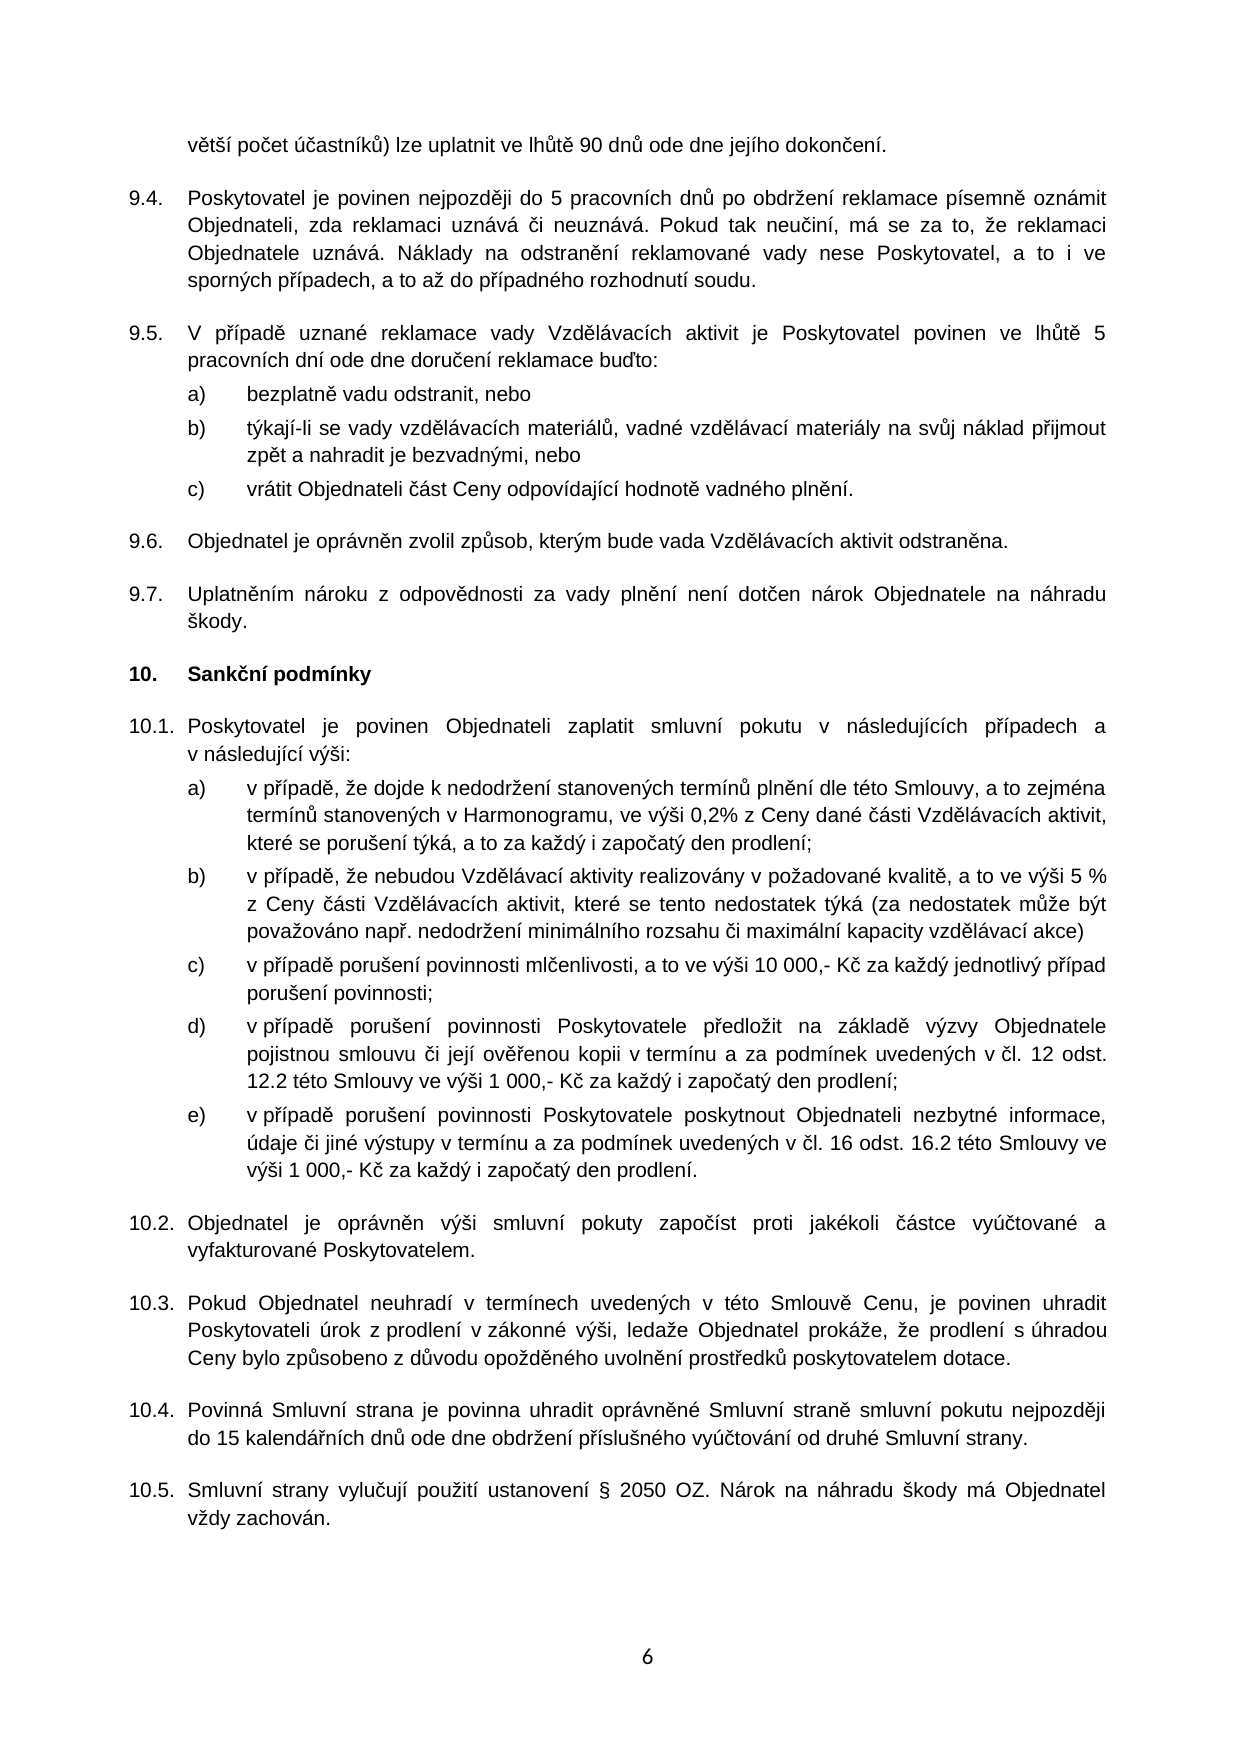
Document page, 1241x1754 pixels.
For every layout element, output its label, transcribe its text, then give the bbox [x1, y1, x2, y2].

subtitle Smluvní strany vylučují použití ustanovení § 2050 OZ. Nárok na náhradu škody má Objednatel vždy zachován. [128, 1478, 1107, 1529]
subtitle Povinná Smluvní strana je povinna uhradit oprávněné Smluvní straně smluvní pokutu nejpozději do 15 kalendářních dnů ode dne obdržení příslušného vyúčtování od druhé Smluvní strany. [128, 1398, 1107, 1449]
list v případě, že nebudou Vzdělávací aktivity realizovány v požadované kvalitě, a to ve výši 5 % z Ceny části Vzdělávacích aktivit, které se tento nedostatek týká (za nedostatek může být považováno např. nedodržení minimálního rozsahu či maximální kapacity vzdělávací akce) [187, 864, 1107, 943]
list bezplatně vadu odstranit, nebo [187, 382, 1107, 406]
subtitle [128, 133, 1107, 157]
subtitle Objednatel je oprávněn zvolil způsob, kterým bude vada Vzdělávacích aktivit odstraněna. [128, 529, 1107, 553]
list týkají-li se vady vzdělávacích materiálů, vadné vzdělávací materiály na svůj náklad přijmout zpět a nahradit je bezvadnými, nebo [187, 415, 1107, 467]
subtitle Pokud Objednatel neuhradí v termínech uvedených v této Smlouvě Cenu, je povinen uhradit Poskytovateli úrok z prodlení v zákonné výši, ledaže Objednatel prokáže, že prodlení s úhradou Ceny bylo způsobeno z důvodu opožděného uvolnění prostředků poskytovatelem dotace. [128, 1290, 1107, 1369]
list v případě porušení povinnosti Poskytovatele poskytnout Objednateli nezbytné informace, údaje či jiné výstupy v termínu a za podmínek uvedených v čl. 16 odst. 16.2 této Smlouvy ve výši 1 000,- Kč za každý i započatý den prodlení. [187, 1103, 1107, 1182]
list vrátit Objednateli část Ceny odpovídající hodnotě vadného plnění. [187, 477, 1107, 501]
subtitle Objednatel je oprávněn výši smluvní pokuty započíst proti jakékoli částce vyúčtované a vyfakturované Poskytovatelem. [128, 1210, 1107, 1262]
subtitle Poskytovatel je povinen Objednateli zaplatit smluvní pokutu v následujících případech a v následující výši: [128, 714, 1107, 766]
subtitle V případě uznané reklamace vady Vzdělávacích aktivit je Poskytovatel povinen ve lhůtě 5 pracovních dní ode dne doručení reklamace buďto: [128, 320, 1107, 372]
subtitle Sankční podmínky [128, 662, 1107, 686]
list v případě, že dojde k nedodržení stanovených termínů plnění dle této Smlouvy, a to zejména termínů stanovených v Harmonogramu, ve výši 0,2% z Ceny dané části Vzdělávacích aktivit, které se porušení týká, a to za každý i započatý den prodlení; [187, 775, 1107, 854]
list v případě porušení povinnosti Poskytovatele předložit na základě výzvy Objednatele pojistnou smlouvu či její ověřenou kopii v termínu a za podmínek uvedených v čl. 12 odst. 12.2 této Smlouvy ve výši 1 000,- Kč za každý i započatý den prodlení; [187, 1014, 1107, 1093]
subtitle Poskytovatel je povinen nejpozději do 5 pracovních dnů po obdržení reklamace písemně oznámit Objednateli, zda reklamaci uznává či neuznává. Pokud tak neučiní, má se za to, že reklamaci Objednatele uznává. Náklady na odstranění reklamované vady nese Poskytovatel, a to i ve sporných případech, a to až do případného rozhodnutí soudu. [128, 185, 1107, 292]
list v případě porušení povinnosti mlčenlivosti, a to ve výši 10 000,- Kč za každý jednotlivý případ porušení povinnosti; [187, 953, 1107, 1004]
subtitle Uplatněním nároku z odpovědnosti za vady plnění není dotčen nárok Objednatele na náhradu škody. [128, 582, 1107, 633]
